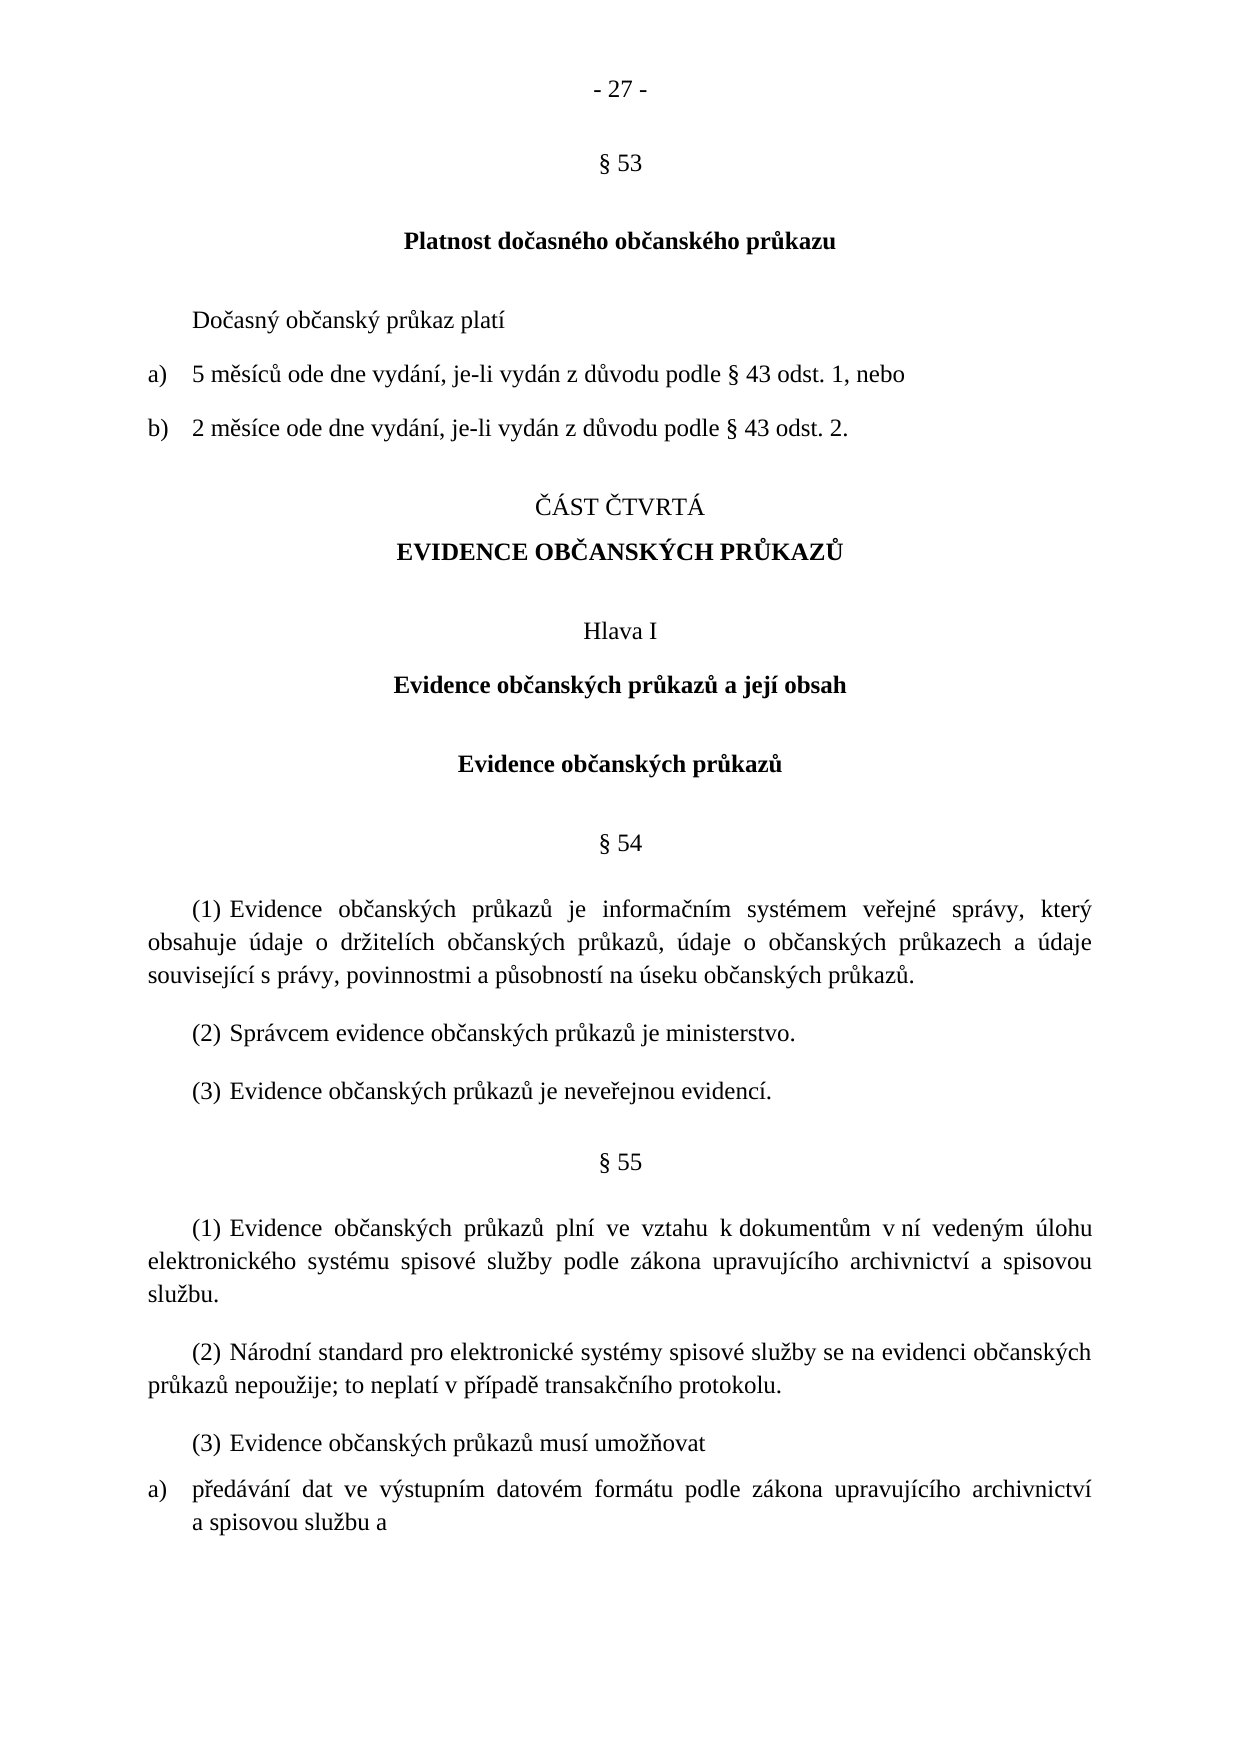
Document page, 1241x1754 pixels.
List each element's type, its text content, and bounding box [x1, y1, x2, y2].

list Evidence občanských průkazů je neveřejnou evidencí. [148, 1076, 1093, 1105]
text předávání dat ve výstupním datovém formátu podle zákona upravujícího archivnictví a spisovou službu a [148, 1474, 1093, 1536]
text Platnost dočasného občanského průkazu [148, 226, 1093, 255]
text Hlava I [148, 616, 1093, 645]
text Evidence občanských průkazů a její obsah [148, 670, 1093, 699]
list Evidence občanských průkazů je informačním systémem veřejné správy, který obsahuje údaje o držitelích občanských průkazů, údaje o občanských průkazech a údaje související s právy, povinnostmi a působností na úseku občanských průkazů. [148, 894, 1093, 989]
text 5 měsíců ode dne vydání, je-li vydán z důvodu podle § 43 odst. 1, nebo [148, 359, 1093, 388]
text Dočasný občanský průkaz platí [148, 305, 1093, 334]
list Národní standard pro elektronické systémy spisové služby se na evidenci občanských průkazů nepoužije; to neplatí v případě transakčního protokolu. [148, 1337, 1093, 1399]
text § 55 [148, 1147, 1093, 1176]
list Správcem evidence občanských průkazů je ministerstvo. [148, 1018, 1093, 1047]
text ČÁST ČTVRTÁ [148, 492, 1093, 521]
list Evidence občanských průkazů plní ve vztahu k dokumentům v ní vedeným úlohu elektronického systému spisové služby podle zákona upravujícího archivnictví a spisovou službu. [148, 1213, 1093, 1308]
list Evidence občanských průkazů musí umožňovat [148, 1428, 1093, 1457]
text EVIDENCE OBČANSKÝCH PRŮKAZŮ [148, 537, 1093, 566]
text 2 měsíce ode dne vydání, je-li vydán z důvodu podle § 43 odst. 2. [148, 413, 1093, 442]
text § 53 [148, 148, 1093, 176]
text Evidence občanských průkazů [148, 749, 1093, 778]
text § 54 [148, 828, 1093, 857]
